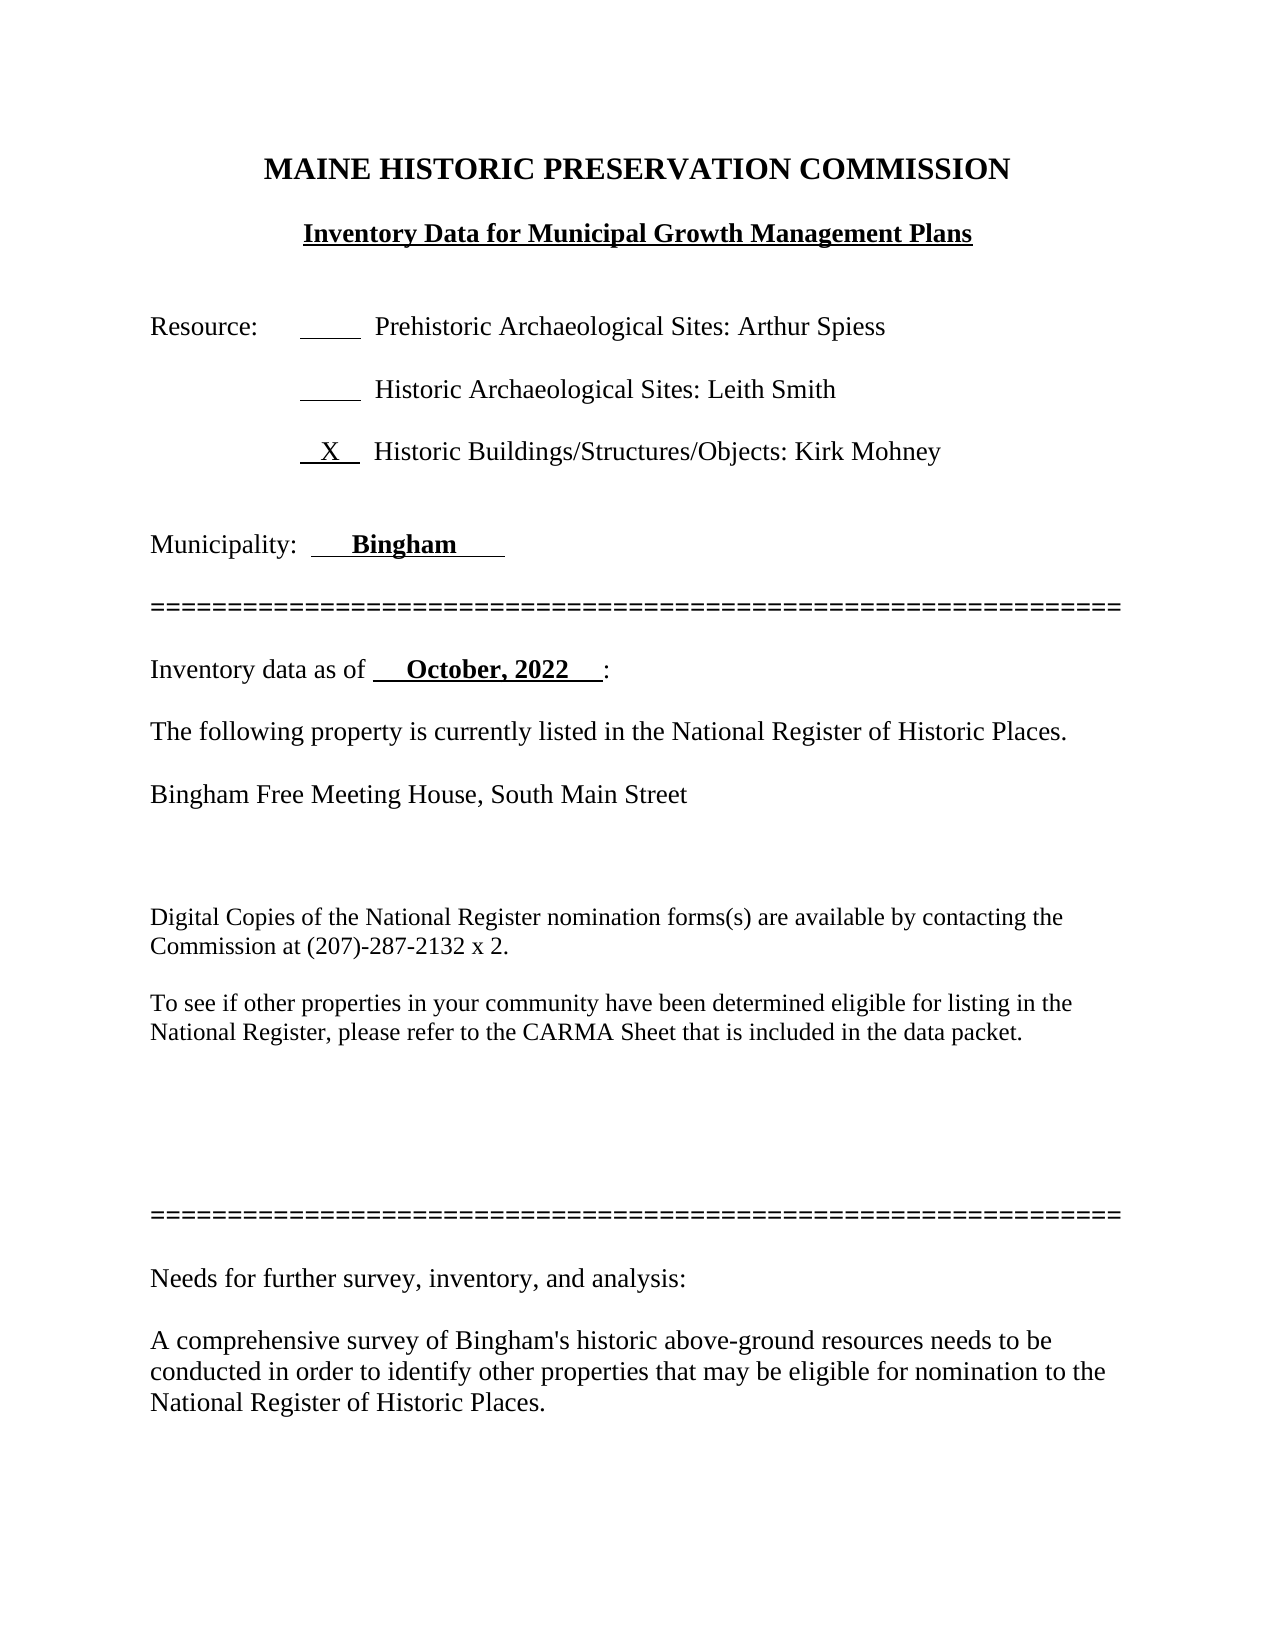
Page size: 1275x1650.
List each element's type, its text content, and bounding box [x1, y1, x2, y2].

text X Historic Buildings/Structures/Objects: Kirk Mohney [300, 435, 1125, 466]
text Inventory Data for Municipal Growth Management Plans [150, 217, 1125, 248]
text MAINE HISTORIC PRESERVATION COMMISSION [150, 150, 1125, 186]
text Bingham Free Meeting House, South Main Street [150, 778, 1125, 809]
text Resource: Prehistoric Archaeological Sites: Arthur Spiess [150, 311, 1125, 342]
text Municipality: Bingham [150, 528, 1125, 560]
text Historic Archaeological Sites: Leith Smith [300, 373, 1125, 404]
text To see if other properties in your community have been determined eligible for listing in the National Register, please refer to the CARMA Sheet that is included in the data packet. [150, 988, 1125, 1046]
text A comprehensive survey of Bingham's historic above-ground resources needs to be conducted in order to identify other properties that may be eligible for nomination to the National Register of Historic Places. [150, 1324, 1125, 1417]
text Inventory data as of October, 2022 : [150, 653, 1125, 684]
text The following property is currently listed in the National Register of Historic Places. [150, 715, 1125, 747]
text =============================================================== [150, 1199, 1125, 1231]
text =============================================================== [150, 591, 1125, 622]
text Needs for further survey, inventory, and analysis: [150, 1262, 1125, 1293]
text Digital Copies of the National Register nomination forms(s) are available by contacting the Commission at (207)-287-2132 x 2. [150, 902, 1125, 960]
